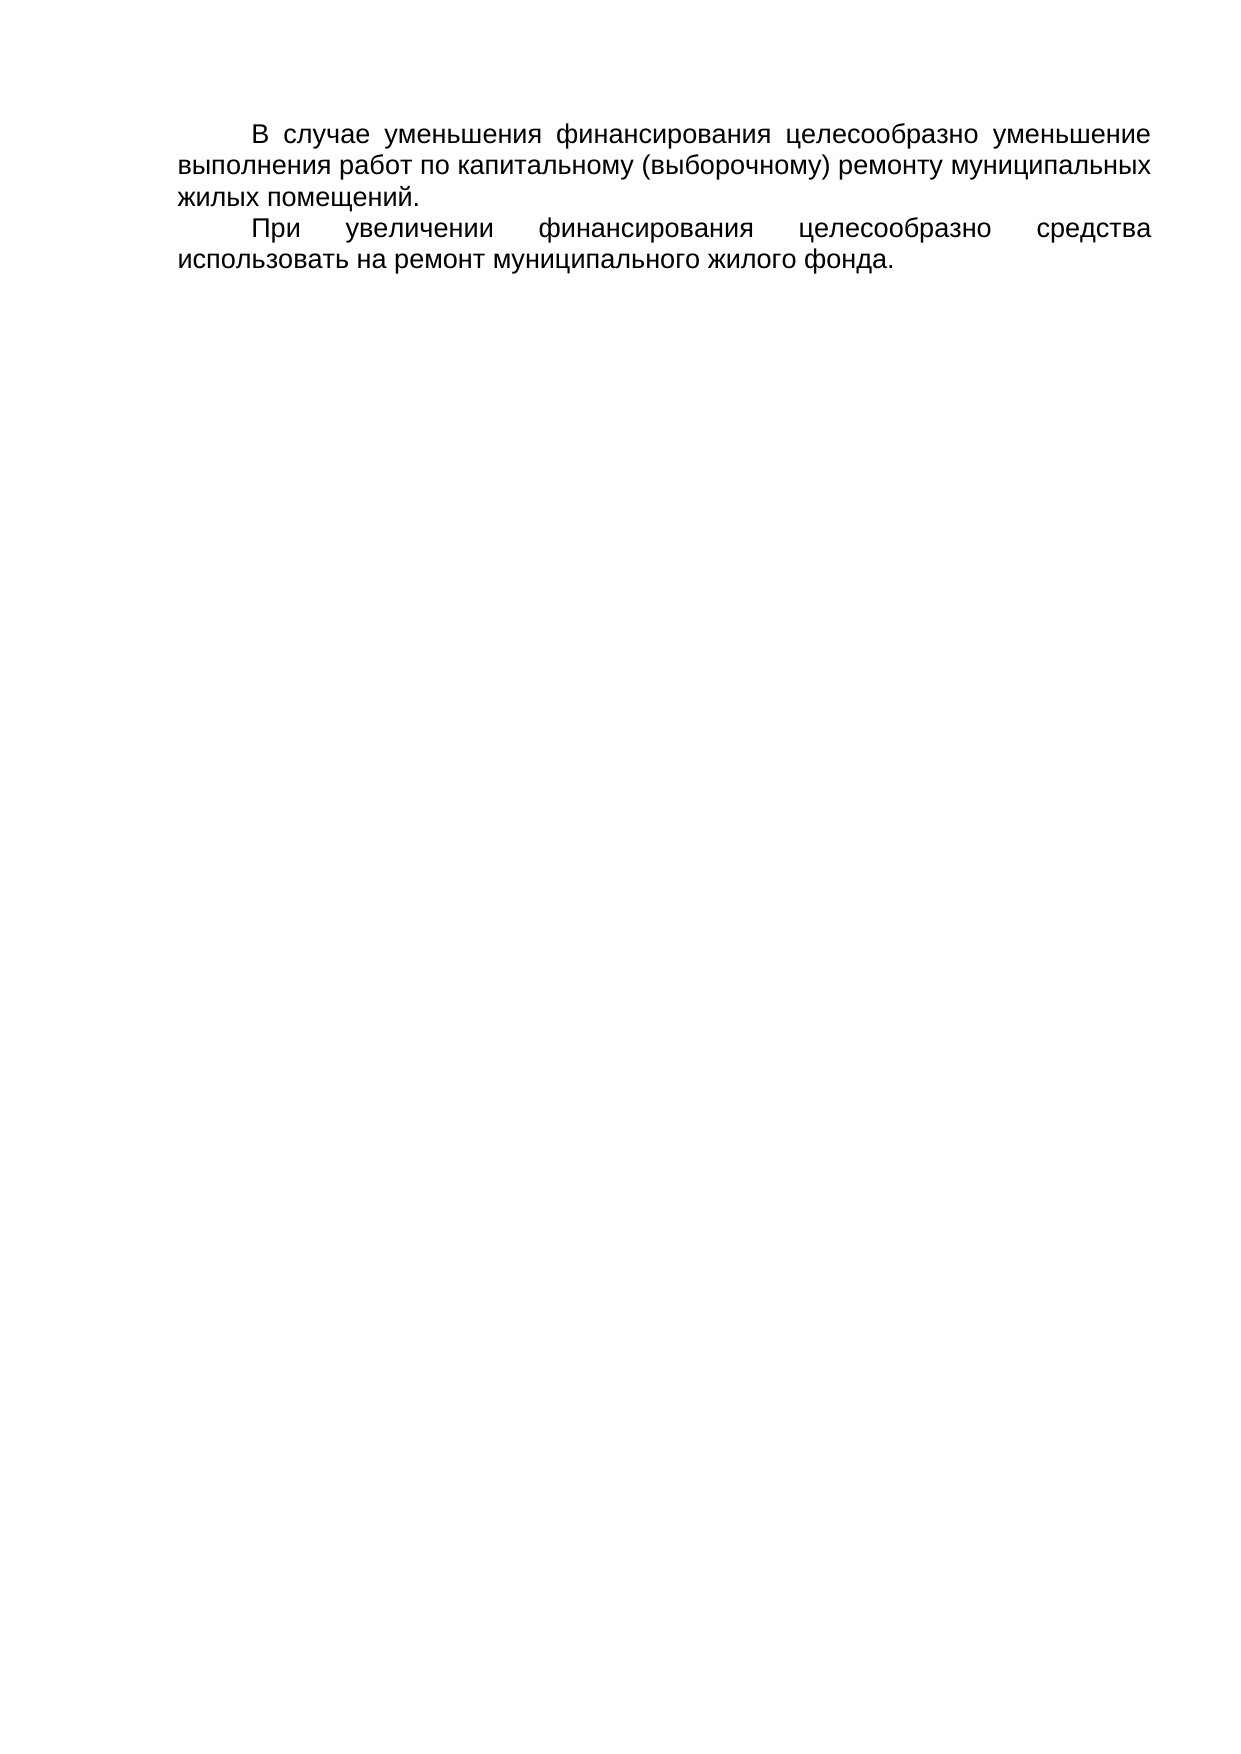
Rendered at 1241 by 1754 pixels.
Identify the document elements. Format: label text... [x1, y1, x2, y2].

text При увеличении финансирования целесообразно средства использовать на ремонт муниципального жилого фонда. [177, 212, 1152, 274]
text В случае уменьшения финансирования целесообразно уменьшение выполнения работ по капитальному (выборочному) ремонту муниципальных жилых помещений. [177, 118, 1152, 212]
